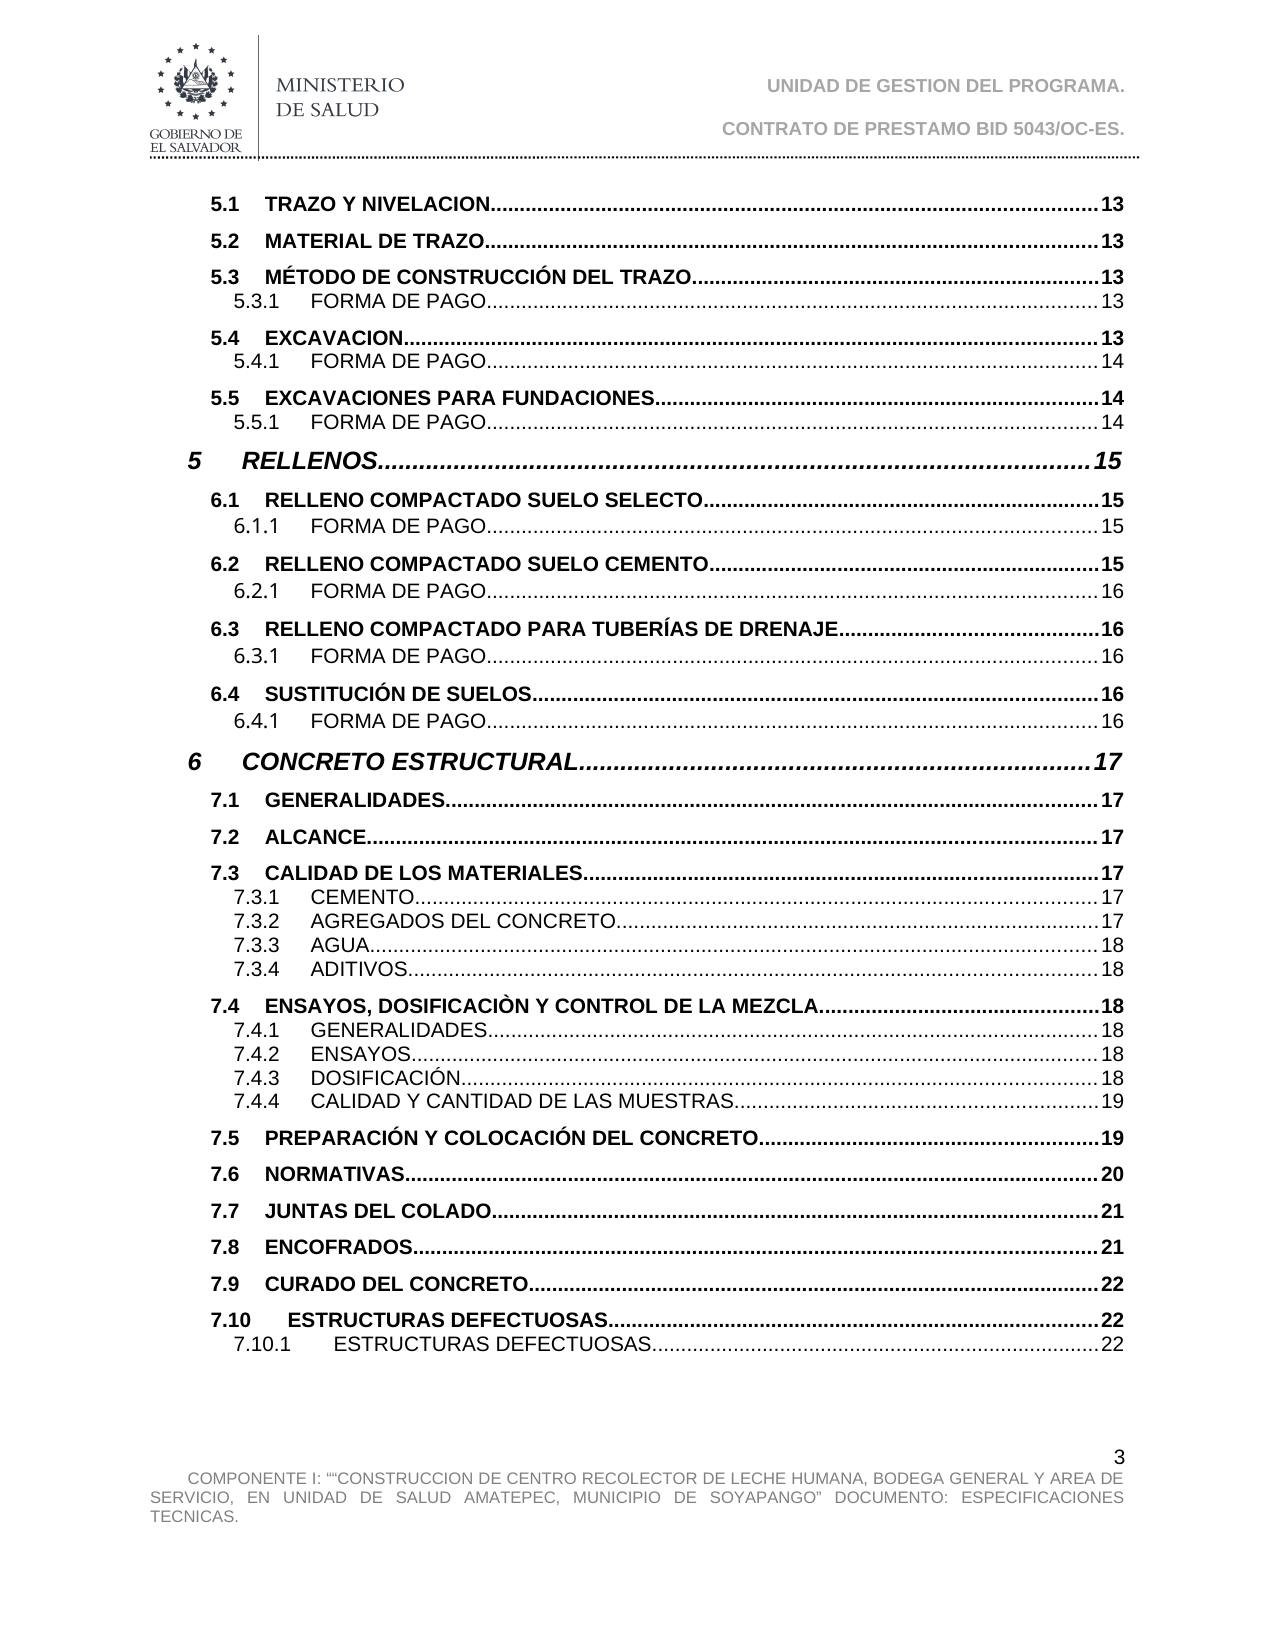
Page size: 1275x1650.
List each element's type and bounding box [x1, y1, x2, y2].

picture [150, 35, 405, 161]
